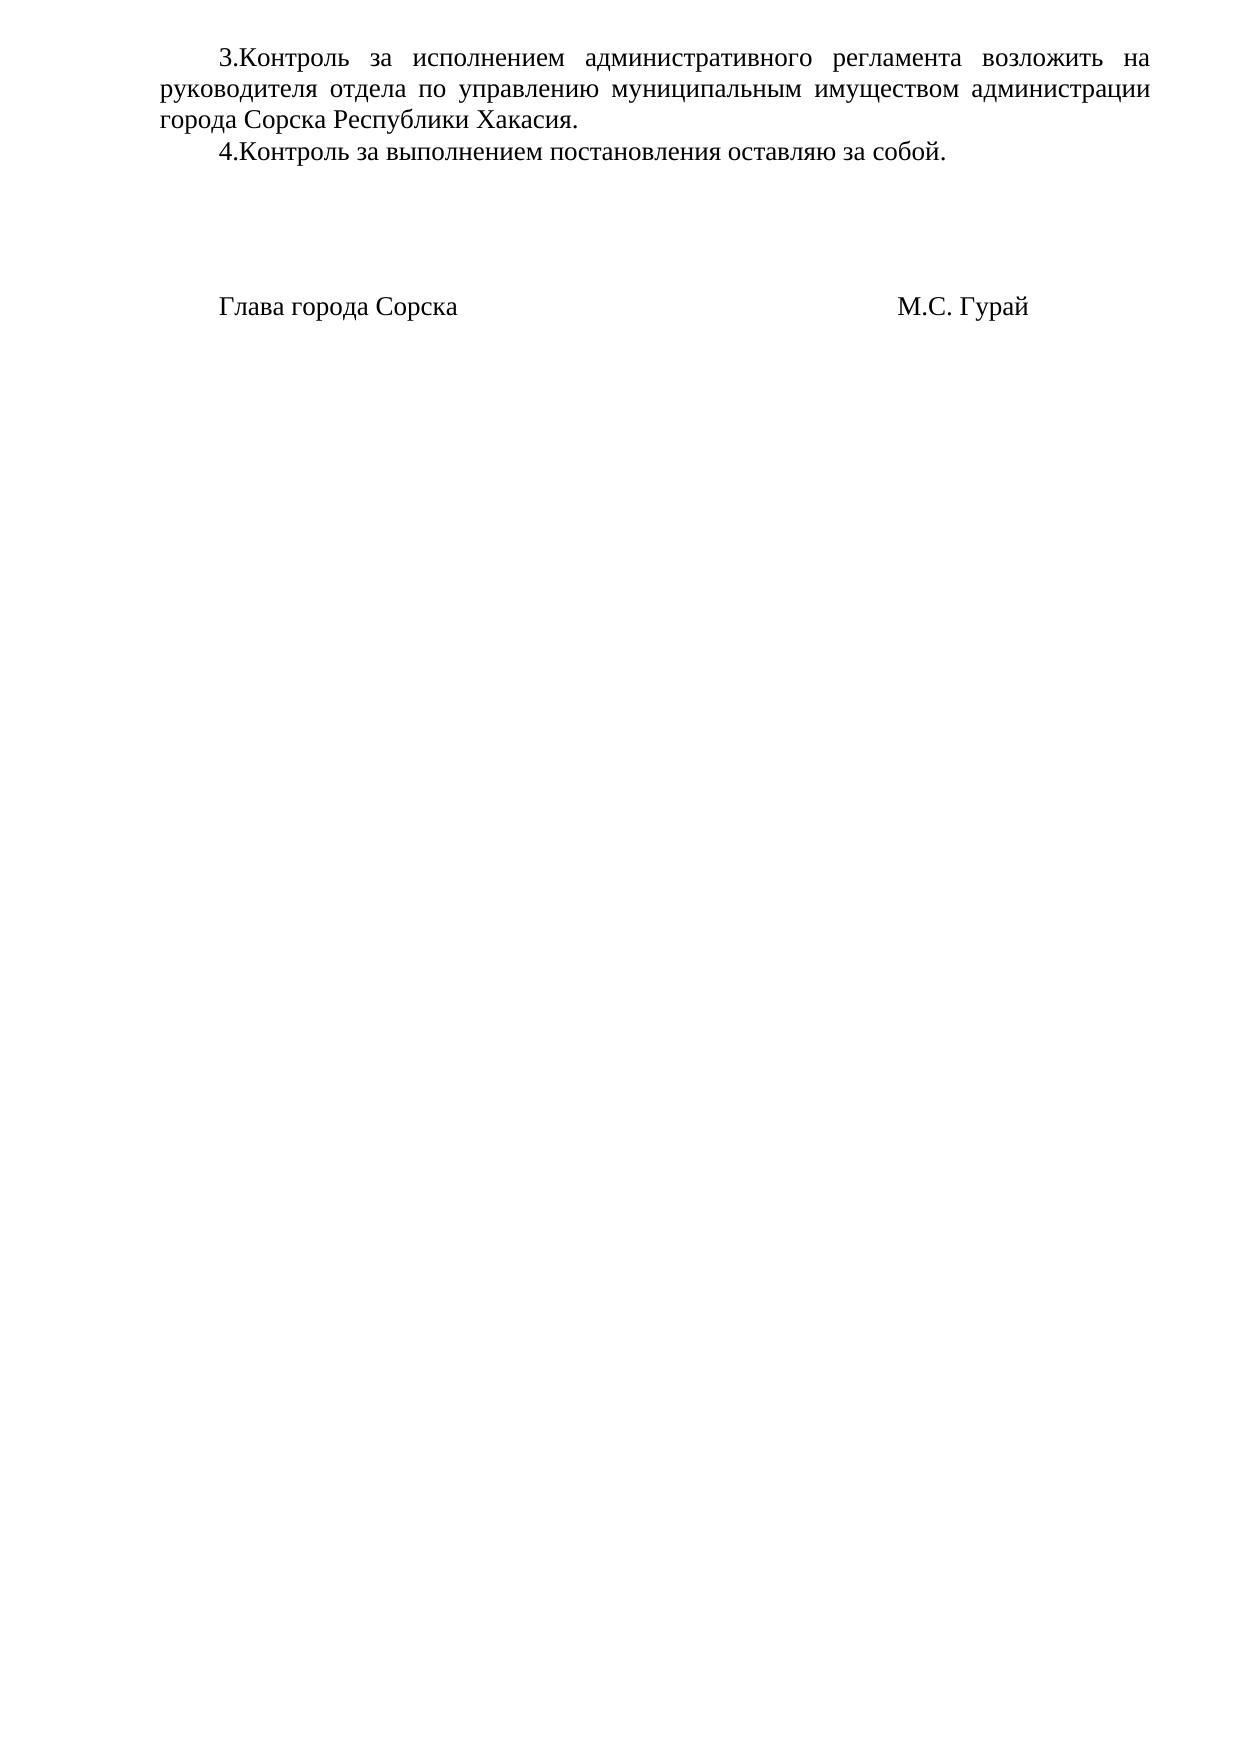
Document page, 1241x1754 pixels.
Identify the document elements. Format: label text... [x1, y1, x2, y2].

text 4.Контроль за выполнением постановления оставляю за собой. [159, 135, 1152, 166]
text Глава города Сорска М.С. Гурай [159, 291, 1152, 322]
text 3.Контроль за исполнением административного регламента возложить на руководителя отдела по управлению муниципальным имуществом администрации города Сорска Республики Хакасия. [159, 41, 1152, 135]
